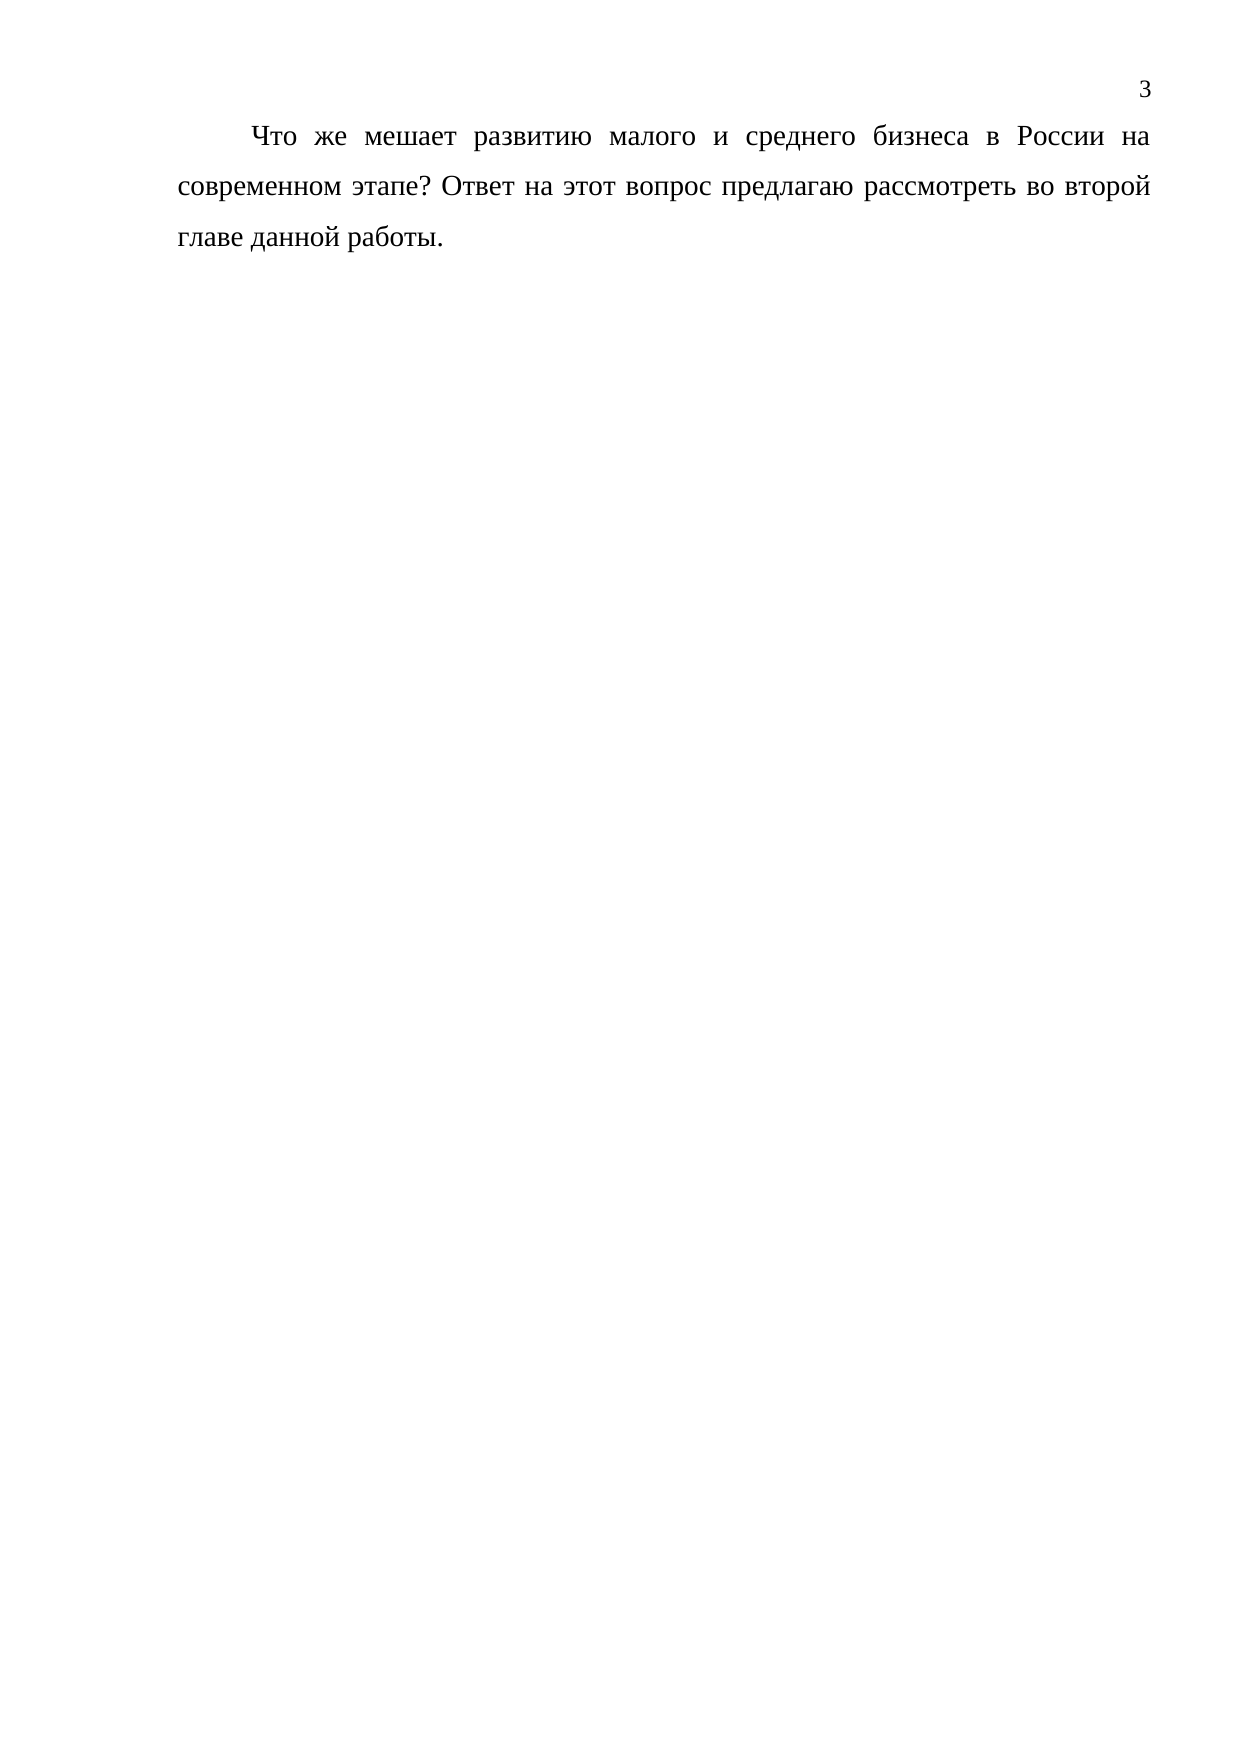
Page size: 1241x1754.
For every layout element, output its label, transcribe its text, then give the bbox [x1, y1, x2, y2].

text Что же мешает развитию малого и среднего бизнеса в России на современном этапе? Ответ на этот вопрос предлагаю рассмотреть во второй главе данной работы. [177, 118, 1152, 252]
